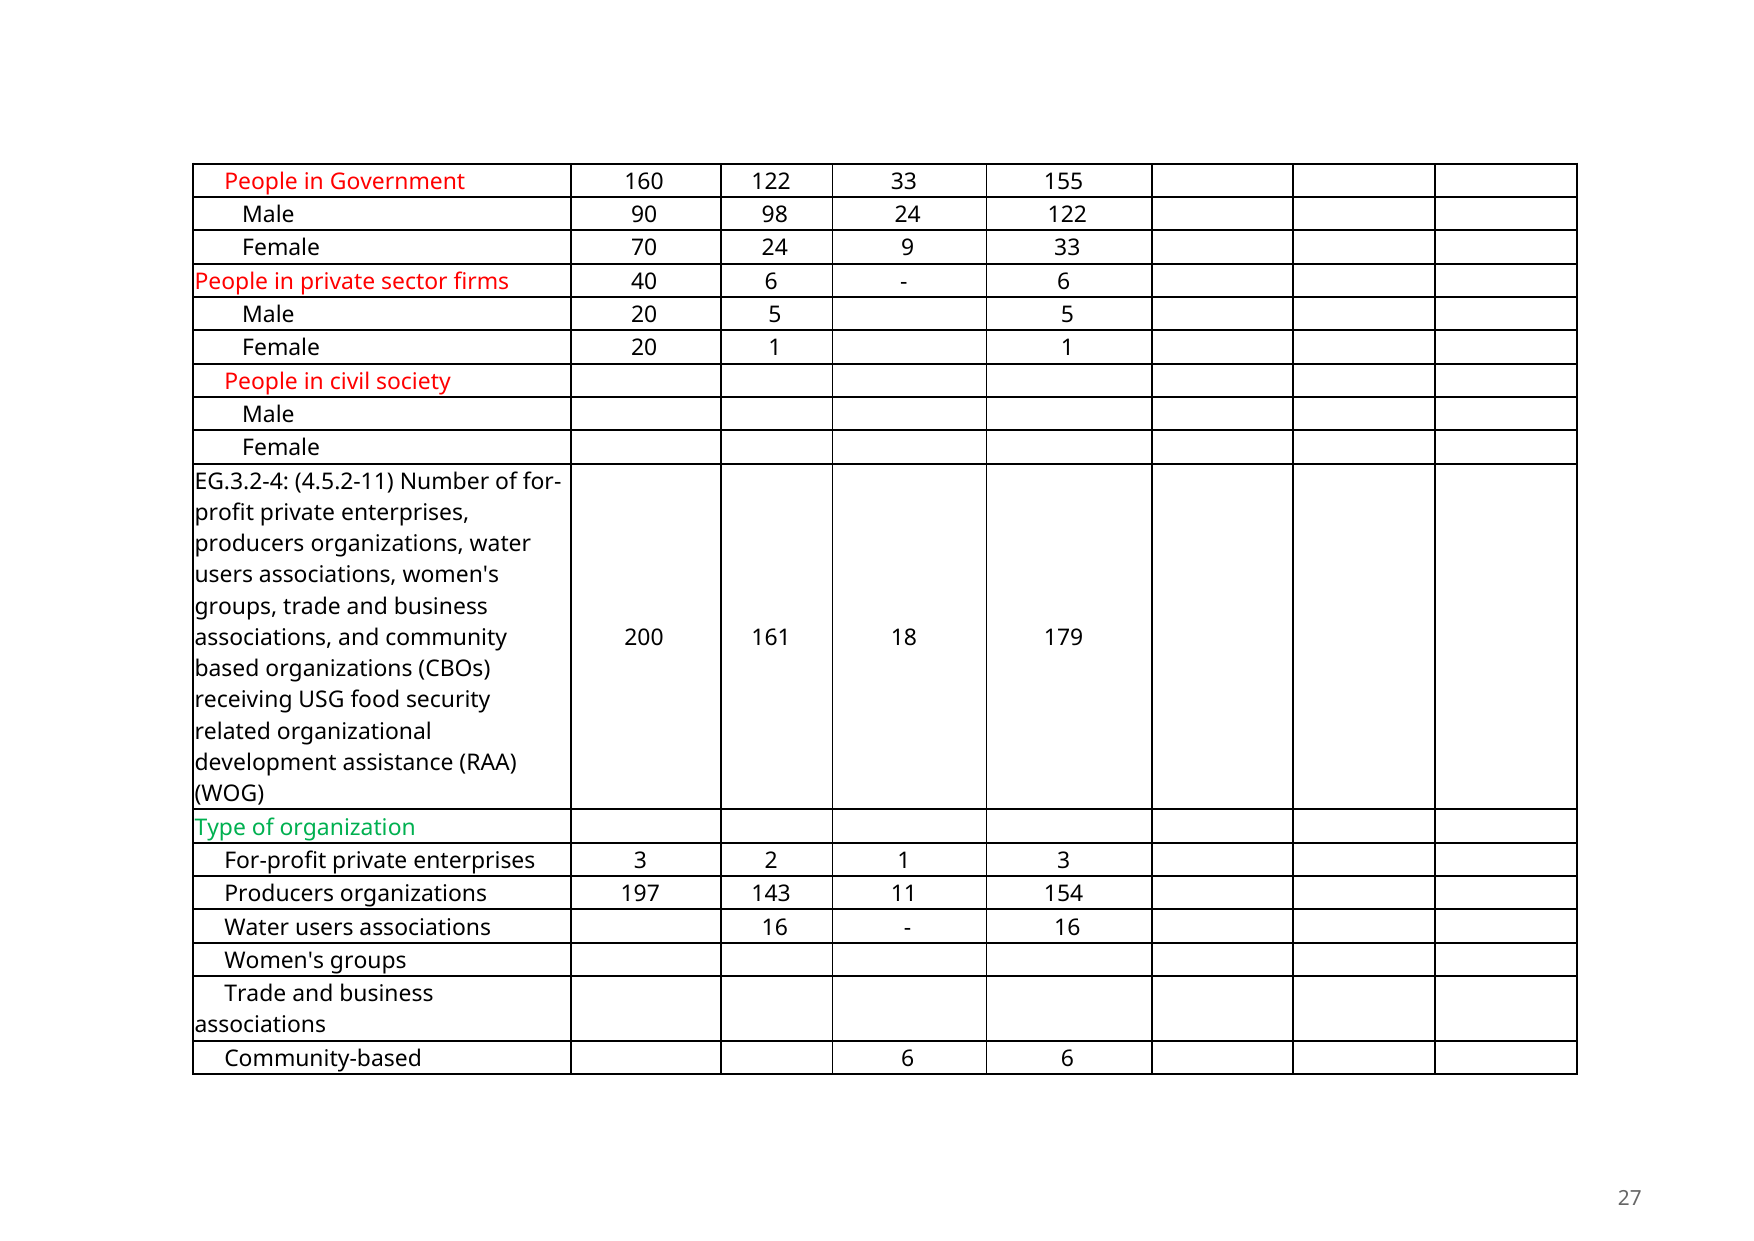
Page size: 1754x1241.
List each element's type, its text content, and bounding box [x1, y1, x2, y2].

table_cell [987, 365, 1151, 396]
table_cell Type of organization [194, 810, 570, 842]
table_cell [1436, 398, 1576, 429]
table_cell [1436, 365, 1576, 396]
table_cell [1436, 844, 1576, 875]
table_cell [1153, 165, 1292, 196]
table_cell [1294, 165, 1434, 196]
table_cell [833, 365, 986, 396]
table_cell [1436, 431, 1576, 462]
table_cell [1436, 1042, 1576, 1073]
table_cell [833, 944, 986, 975]
table_cell 6 [722, 265, 832, 296]
table_cell [833, 810, 986, 842]
table_cell [833, 431, 986, 462]
table_cell [1436, 944, 1576, 975]
table_cell 143 [722, 877, 832, 908]
table_cell 3 [987, 844, 1151, 875]
table_cell Water users associations [194, 910, 570, 942]
table_cell 33 [987, 231, 1151, 262]
table_cell 161 [722, 465, 832, 808]
table_cell [1436, 165, 1576, 196]
table_cell 2 [722, 844, 832, 875]
table_cell 160 [572, 165, 720, 196]
table_cell [1436, 910, 1576, 942]
table_cell [722, 944, 832, 975]
table_cell [833, 398, 986, 429]
table_cell [1153, 877, 1292, 908]
table_cell [572, 810, 720, 842]
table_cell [194, 1042, 570, 1073]
table_cell [1153, 1042, 1292, 1073]
table_cell 1 [833, 844, 986, 875]
table_cell [1153, 944, 1292, 975]
table_cell Female [194, 231, 570, 262]
table_cell 154 [987, 877, 1151, 908]
table_cell Male [194, 398, 570, 429]
table_cell [1294, 844, 1434, 875]
table_cell 6 [987, 265, 1151, 296]
table_cell Male [194, 298, 570, 329]
table_cell [1153, 431, 1292, 462]
table_cell [1294, 231, 1434, 262]
table_cell [1294, 1042, 1434, 1073]
table_cell [987, 810, 1151, 842]
table_cell Female [194, 431, 570, 462]
table_cell [572, 365, 720, 396]
table_cell 155 [987, 165, 1151, 196]
table_cell [1153, 465, 1292, 808]
table_cell [1436, 298, 1576, 329]
table_cell 33 [833, 165, 986, 196]
table_cell 122 [722, 165, 832, 196]
table_cell [1153, 198, 1292, 229]
table_cell [722, 398, 832, 429]
table_cell Women's groups [194, 944, 570, 975]
table_cell [1294, 365, 1434, 396]
table_cell 11 [833, 877, 986, 908]
table_cell [1294, 810, 1434, 842]
table_cell 5 [722, 298, 832, 329]
table_cell 24 [722, 231, 832, 262]
table_cell [833, 298, 986, 329]
table_cell [1153, 365, 1292, 396]
table_cell [1294, 944, 1434, 975]
table_cell 5 [987, 298, 1151, 329]
table_cell 16 [987, 910, 1151, 942]
table_cell [572, 944, 720, 975]
table_cell Female [194, 331, 570, 362]
table_cell [722, 431, 832, 462]
table_cell [1294, 877, 1434, 908]
table_cell 90 [572, 198, 720, 229]
table_cell 197 [572, 877, 720, 908]
table_cell [1153, 977, 1292, 1039]
table_cell 20 [572, 331, 720, 362]
table_cell [987, 431, 1151, 462]
table_cell 6 [833, 1042, 986, 1073]
table_cell [722, 365, 832, 396]
table_cell [1294, 465, 1434, 808]
table_cell [1153, 231, 1292, 262]
table_cell [833, 977, 986, 1039]
table_cell [1294, 431, 1434, 462]
table_cell [1153, 910, 1292, 942]
table_cell [722, 1042, 832, 1073]
table_cell [1294, 977, 1434, 1039]
table_cell [1436, 810, 1576, 842]
table_cell [1153, 844, 1292, 875]
table_cell [572, 398, 720, 429]
table_cell [1436, 231, 1576, 262]
table_cell [1436, 877, 1576, 908]
table_cell [1294, 265, 1434, 296]
table_cell [572, 977, 720, 1039]
table_cell 24 [833, 198, 986, 229]
table_cell [1153, 398, 1292, 429]
table_cell [572, 910, 720, 942]
table_cell [1436, 265, 1576, 296]
table_cell [572, 431, 720, 462]
table_cell [1153, 331, 1292, 362]
table_cell [1436, 331, 1576, 362]
table_cell 40 [572, 265, 720, 296]
table_cell [1294, 198, 1434, 229]
table_cell 122 [987, 198, 1151, 229]
table_cell People in private sector firms [194, 265, 570, 296]
table_cell Trade and business associations [194, 977, 570, 1039]
table_cell - [833, 910, 986, 942]
table_cell 3 [572, 844, 720, 875]
table_cell [572, 1042, 720, 1073]
table_cell 70 [572, 231, 720, 262]
table_cell [1153, 810, 1292, 842]
table_cell [1153, 298, 1292, 329]
table_cell 9 [833, 231, 986, 262]
table_cell [1294, 298, 1434, 329]
table_cell 179 [987, 465, 1151, 808]
table_cell [1436, 198, 1576, 229]
table_cell [1294, 331, 1434, 362]
table_cell [1294, 398, 1434, 429]
table_cell [722, 810, 832, 842]
table_cell 1 [722, 331, 832, 362]
table_cell - [833, 265, 986, 296]
table_cell [987, 977, 1151, 1039]
table_cell [722, 977, 832, 1039]
table_cell [987, 398, 1151, 429]
table_cell 16 [722, 910, 832, 942]
table_cell [1294, 910, 1434, 942]
table_cell 18 [833, 465, 986, 808]
table_cell [833, 331, 986, 362]
table_cell For-profit private enterprises [194, 844, 570, 875]
table_cell People in civil society [194, 365, 570, 396]
table_cell EG.3.2-4: (4.5.2-11) Number of for-profit private enterprises, producers organizations, water users associations, women's groups, trade and business associations, and community based organizations (CBOs) receiving USG food security related organizational development assistance (RAA) (WOG) [194, 465, 570, 808]
table_cell [1436, 977, 1576, 1039]
table_cell 200 [572, 465, 720, 808]
table_cell [987, 944, 1151, 975]
table_cell Male [194, 198, 570, 229]
table_cell 98 [722, 198, 832, 229]
table_cell People in Government [194, 165, 570, 196]
table_cell 6 [987, 1042, 1151, 1073]
table_cell 1 [987, 331, 1151, 362]
table_cell [1436, 465, 1576, 808]
table_cell [1153, 265, 1292, 296]
table_cell 20 [572, 298, 720, 329]
table_cell Producers organizations [194, 877, 570, 908]
